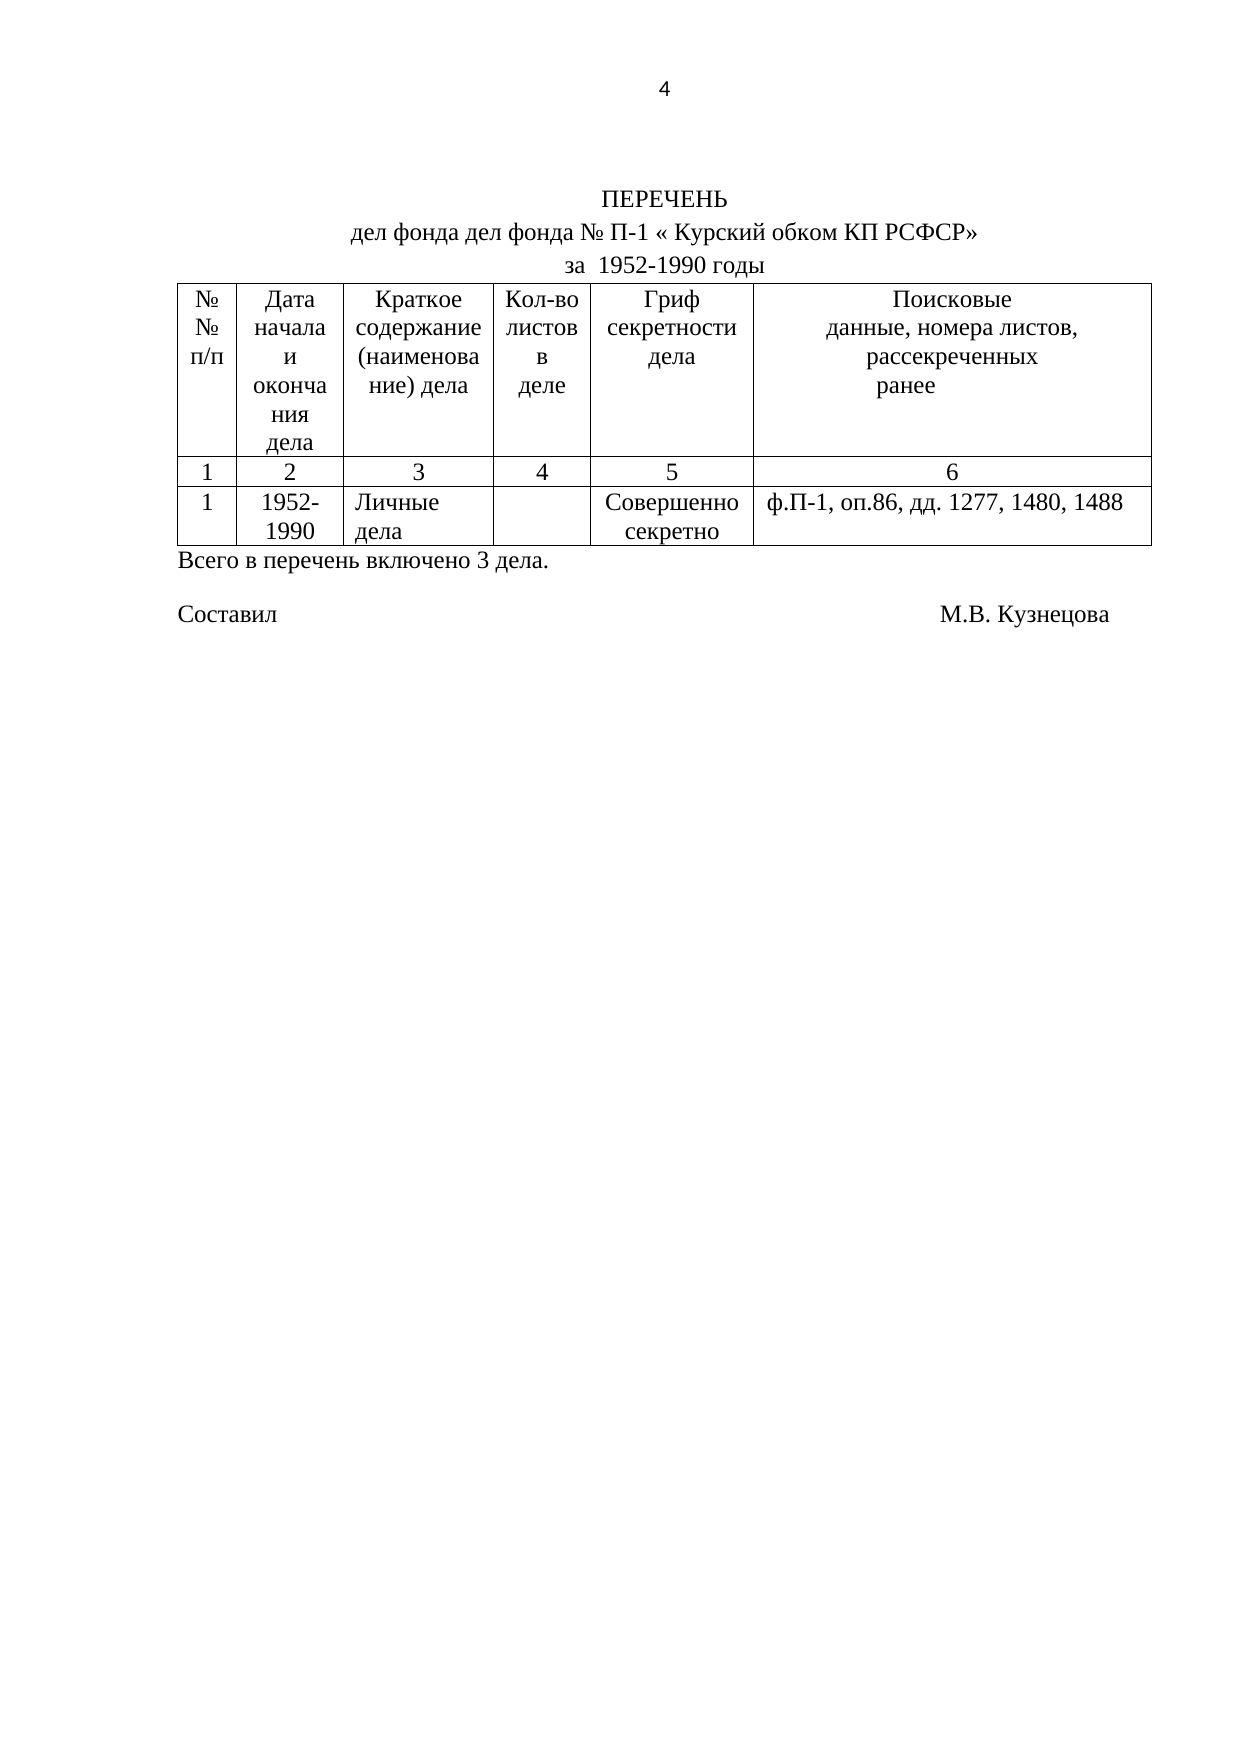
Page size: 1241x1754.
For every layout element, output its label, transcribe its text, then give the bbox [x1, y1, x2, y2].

table_cell Личные дела [344, 487, 493, 544]
table_cell 2 [237, 457, 343, 486]
table_header Кол-во листов в деле [494, 284, 590, 456]
text за 1952-1990 годы [177, 250, 1152, 278]
table_cell 1 [178, 487, 236, 544]
table_cell 3 [344, 457, 493, 486]
table_header Краткое содержание (наименование) дела [344, 284, 493, 456]
table_cell 1 [178, 457, 236, 486]
table_cell Совершенно секретно [591, 487, 753, 544]
text ПЕРЕЧЕНЬ [177, 184, 1152, 212]
text Составил М.В. Кузнецова [177, 599, 1152, 628]
table_header Гриф секретности дела [591, 284, 753, 456]
table_header Дата начала и окончания дела [237, 284, 343, 456]
text дел фонда дел фонда № П-1 « Курский обком КП РСФСР» [177, 217, 1152, 245]
text Всего в перечень включено 3 дела. [177, 546, 1152, 574]
table_cell 1952-1990 [237, 487, 343, 544]
table_cell 4 [494, 457, 590, 486]
table_cell 6 [754, 457, 1151, 486]
table_cell [494, 487, 590, 544]
table_header Поисковые данные, номера листов, рассекреченных ранее [754, 284, 1151, 456]
table_header №№ п/п [178, 284, 236, 456]
table_cell ф.П-1, оп.86, дд. 1277, 1480, 1488 [754, 487, 1151, 544]
table_cell 5 [591, 457, 753, 486]
